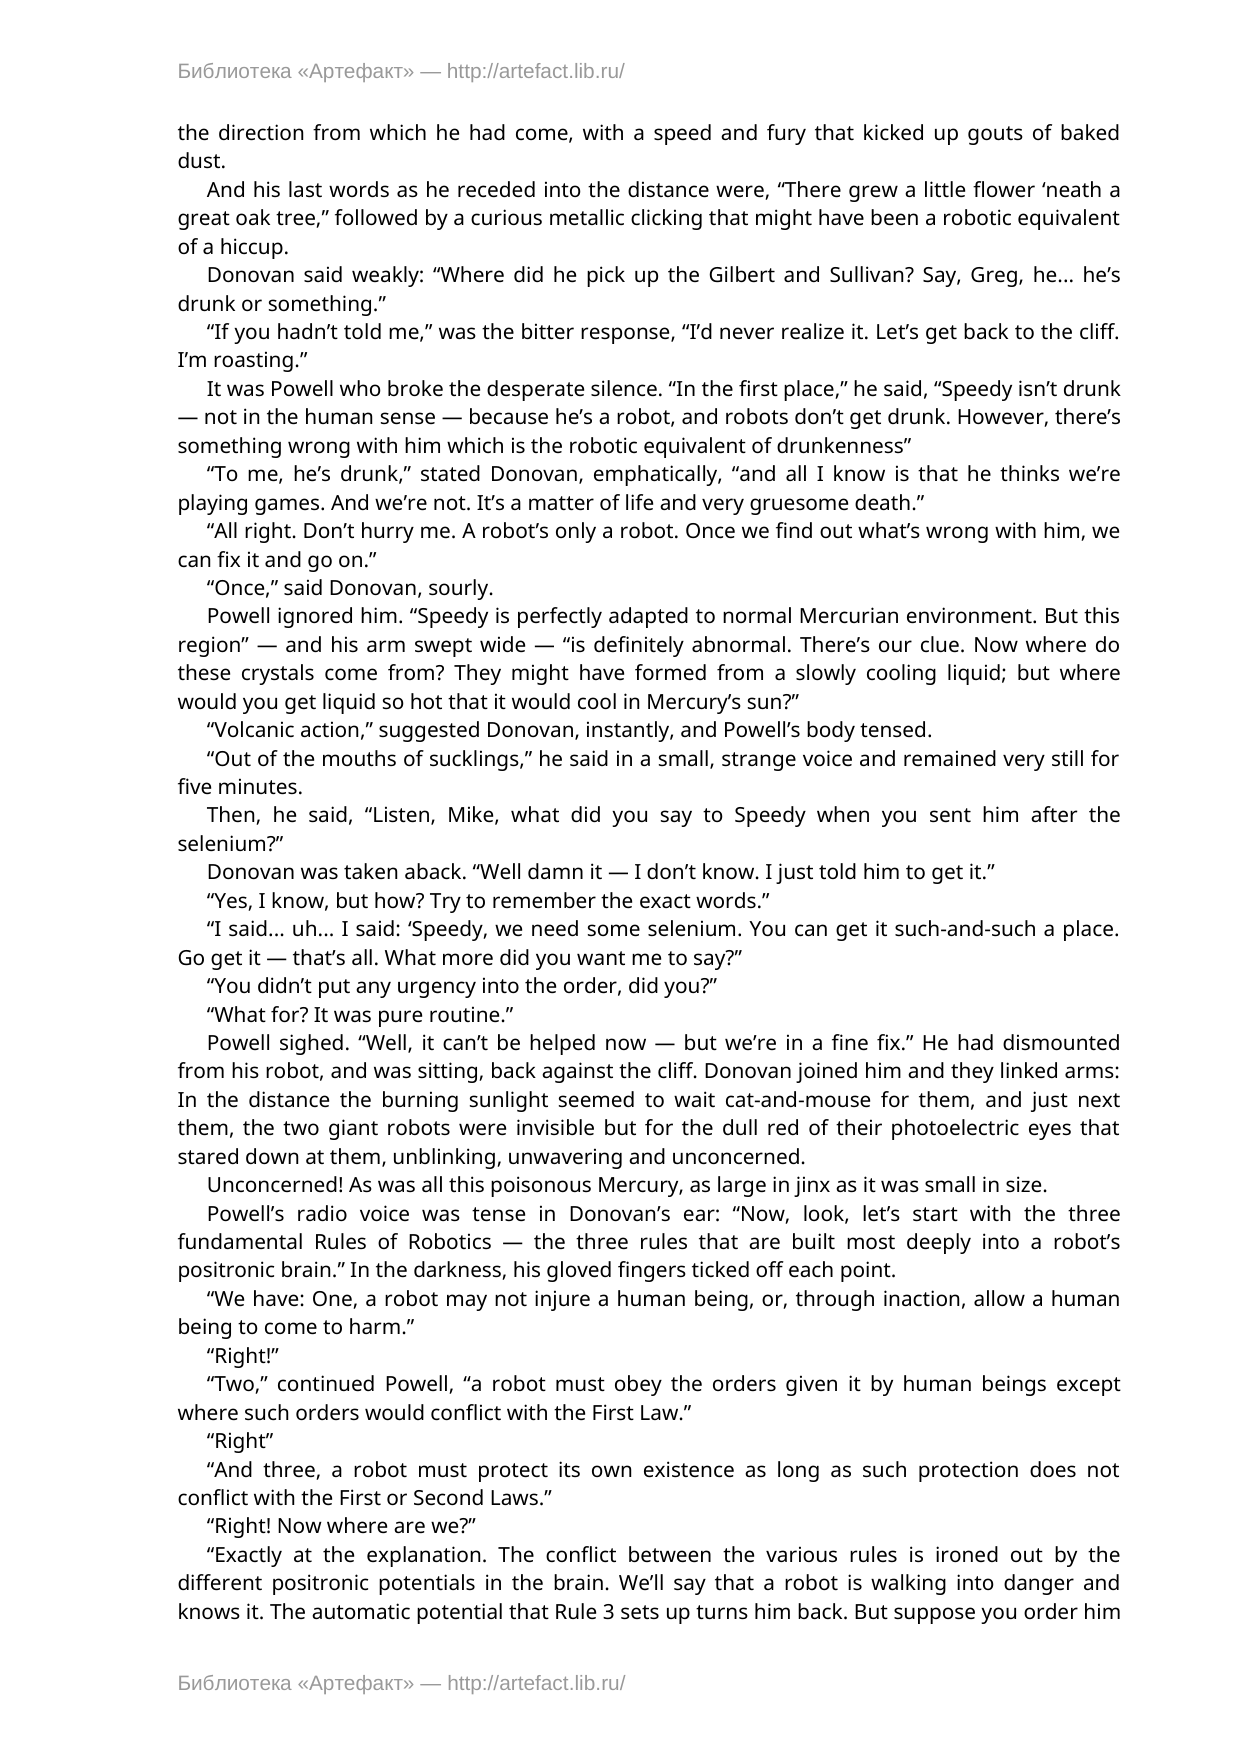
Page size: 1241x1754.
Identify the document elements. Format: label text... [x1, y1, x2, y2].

text “Right!” [177, 1341, 1122, 1369]
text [177, 1540, 1122, 1625]
text Powell sighed. “Well, it can’t be helped now — but we’re in a fine fix.” He had dismounted from his robot, and was sitting, back against the cliff. Donovan joined him and they linked arms: In the distance the burning sunlight seemed to wait cat-and-mouse for them, and just next them, the two giant robots were invisible but for the dull red of their photoelectric eyes that stared down at them, unblinking, unwavering and unconcerned. [177, 1028, 1122, 1170]
text “To me, he’s drunk,” stated Donovan, emphatically, “and all I know is that he thinks we’re playing games. And we’re not. It’s a matter of life and very gruesome death.” [177, 459, 1122, 516]
text “I said... uh... I said: ‘Speedy, we need some selenium. You can get it such-and-such a place. Go get it — that’s all. What more did you want me to say?” [177, 914, 1122, 971]
text “Right” [177, 1426, 1122, 1455]
text “You didn’t put any urgency into the order, did you?” [177, 971, 1122, 1000]
text “And three, a robot must protect its own existence as long as such protection does not conflict with the First or Second Laws.” [177, 1455, 1122, 1512]
text “If you hadn’t told me,” was the bitter response, “I’d never realize it. Let’s get back to the cliff. I’m roasting.” [177, 317, 1122, 374]
text “Right! Now where are we?” [177, 1512, 1122, 1540]
text “All right. Don’t hurry me. A robot’s only a robot. Once we find out what’s wrong with him, we can fix it and go on.” [177, 516, 1122, 573]
text “Yes, I know, but how? Try to remember the exact words.” [177, 886, 1122, 914]
text And his last words as he receded into the distance were, “There grew a little flower ‘neath a great oak tree,” followed by a curious metallic clicking that might have been a robotic equivalent of a hiccup. [177, 175, 1122, 260]
text Donovan said weakly: “Where did he pick up the Gilbert and Sullivan? Say, Greg, he... he’s drunk or something.” [177, 260, 1122, 317]
text “We have: One, a robot may not injure a human being, or, through inaction, allow a human being to come to harm.” [177, 1284, 1122, 1341]
text “Out of the mouths of sucklings,” he said in a small, strange voice and remained very still for five minutes. [177, 744, 1122, 801]
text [177, 118, 1122, 175]
text Then, he said, “Listen, Mike, what did you say to Speedy when you sent him after the selenium?” [177, 801, 1122, 857]
text “Once,” said Donovan, sourly. [177, 573, 1122, 602]
text Unconcerned! As was all this poisonous Mercury, as large in jinx as it was small in size. [177, 1170, 1122, 1199]
text It was Powell who broke the desperate silence. “In the first place,” he said, “Speedy isn’t drunk — not in the human sense — because he’s a robot, and robots don’t get drunk. However, there’s something wrong with him which is the robotic equivalent of drunkenness” [177, 374, 1122, 459]
text Powell ignored him. “Speedy is perfectly adapted to normal Mercurian environment. But this region” — and his arm swept wide — “is definitely abnormal. There’s our clue. Now where do these crystals come from? They might have formed from a slowly cooling liquid; but where would you get liquid so hot that it would cool in Mercury’s sun?” [177, 602, 1122, 715]
text “What for? It was pure routine.” [177, 1000, 1122, 1028]
text Donovan was taken aback. “Well damn it — I don’t know. I just told him to get it.” [177, 857, 1122, 886]
text “Volcanic action,” suggested Donovan, instantly, and Powell’s body tensed. [177, 715, 1122, 744]
text “Two,” continued Powell, “a robot must obey the orders given it by human beings except where such orders would conflict with the First Law.” [177, 1369, 1122, 1426]
text Powell’s radio voice was tense in Donovan’s ear: “Now, look, let’s start with the three fundamental Rules of Robotics — the three rules that are built most deeply into a robot’s positronic brain.” In the darkness, his gloved fingers ticked off each point. [177, 1199, 1122, 1284]
